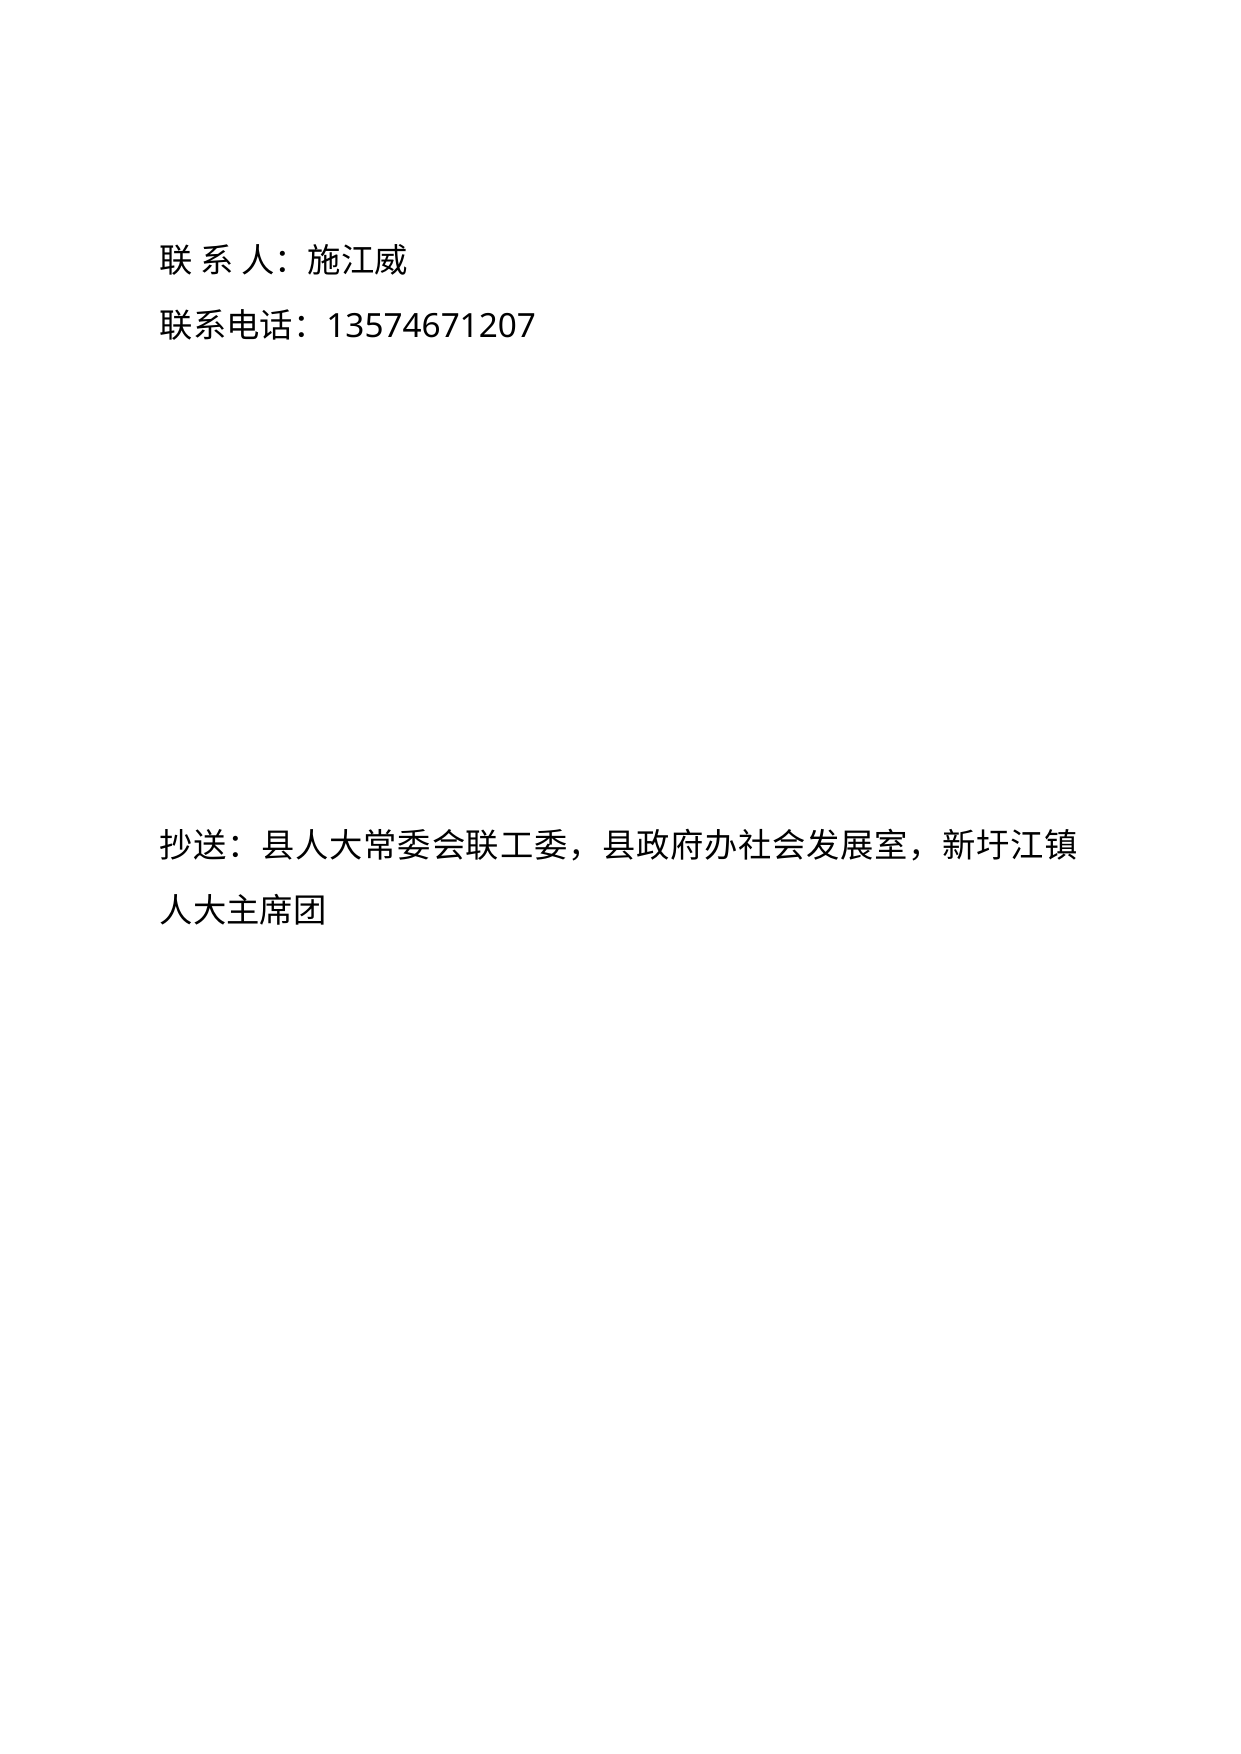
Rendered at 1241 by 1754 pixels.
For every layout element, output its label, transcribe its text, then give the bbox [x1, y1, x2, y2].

text 联 系 人：施江威 [159, 225, 1081, 290]
text 抄送：县人大常委会联工委，县政府办社会发展室，新圩江镇人大主席团 [159, 810, 1081, 940]
text 联系电话：13574671207 [159, 290, 1081, 355]
